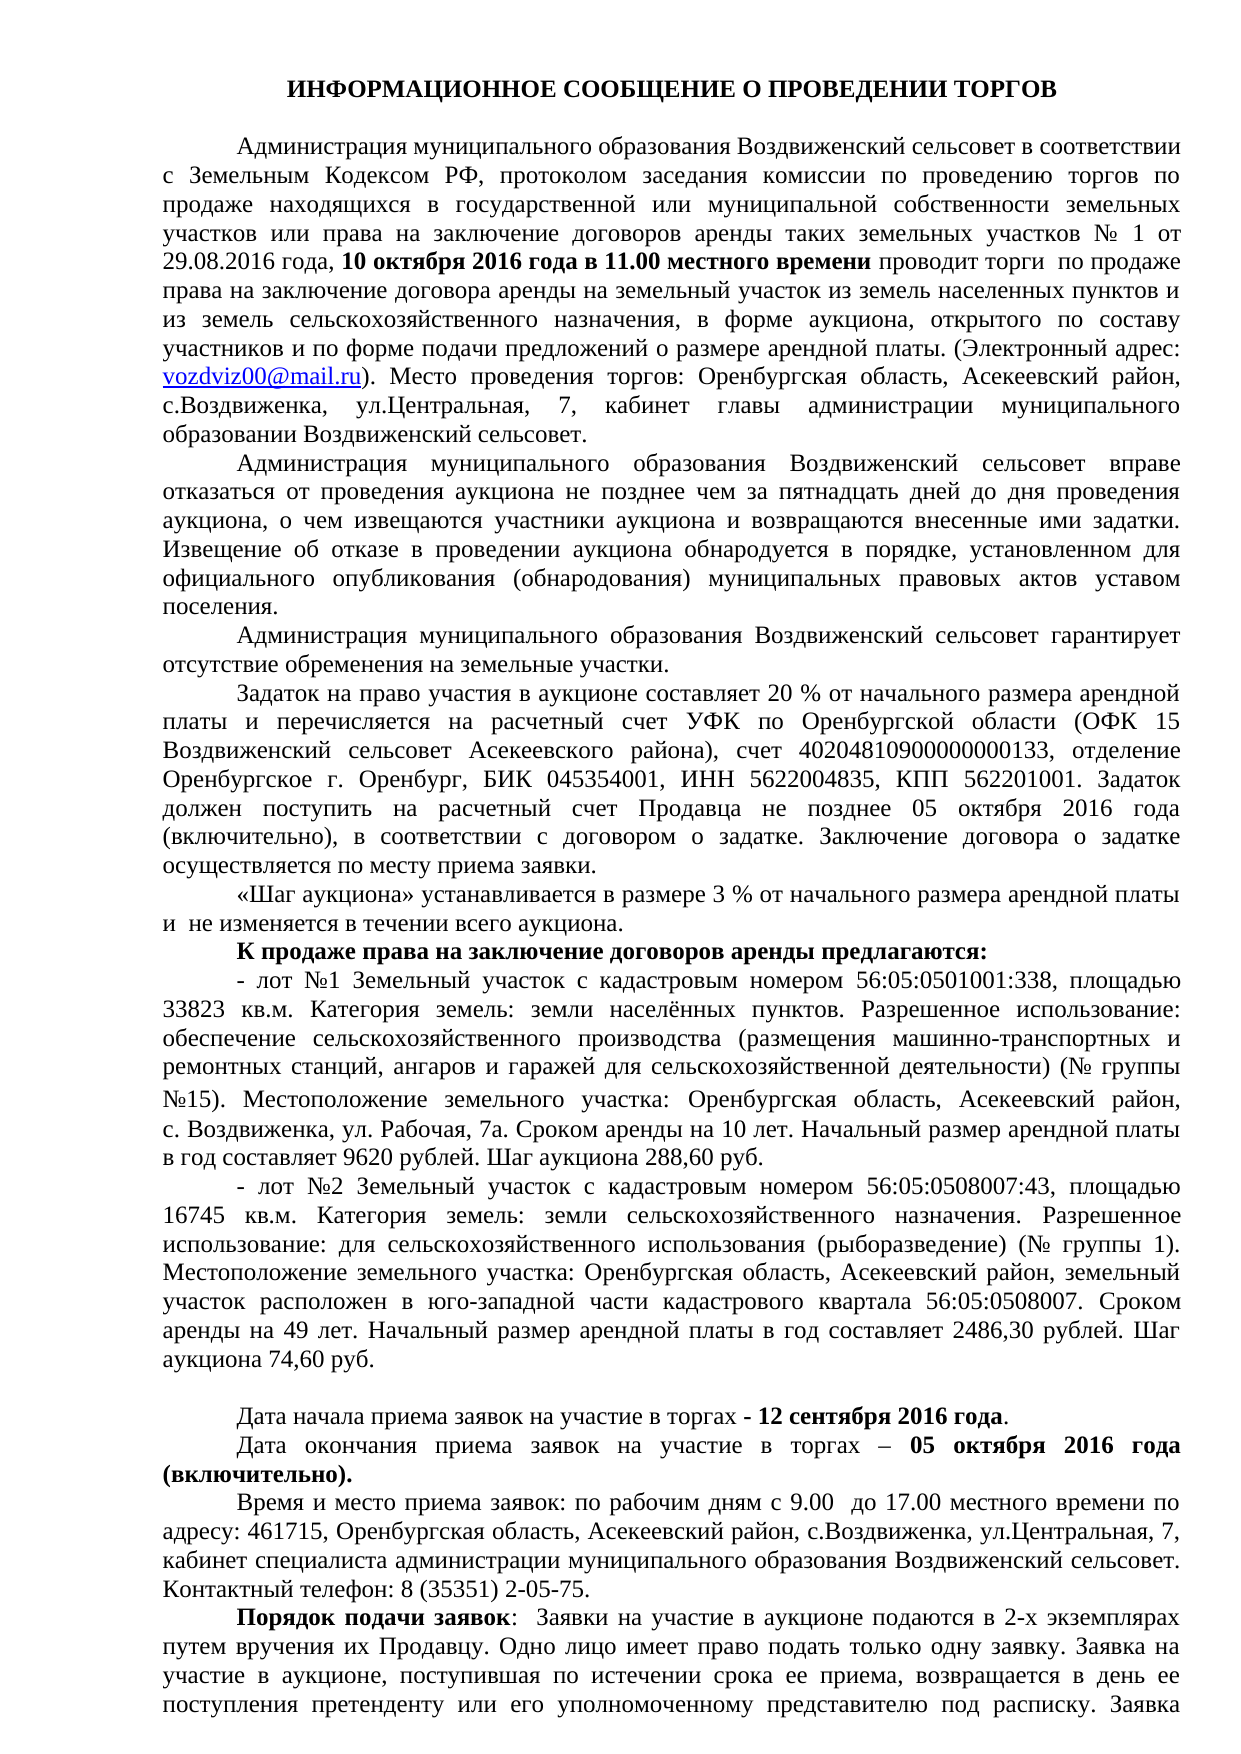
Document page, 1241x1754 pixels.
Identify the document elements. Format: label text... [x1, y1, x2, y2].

text «Шаг аукциона» устанавливается в размере 3 % от начального размера арендной платы и не изменяется в течении всего аукциона. [162, 879, 1181, 936]
text - лот №2 Земельный участок с кадастровым номером 56:05:0508007:43, площадью 16745 кв.м. Категория земель: земли сельскохозяйственного назначения. Разрешенное использование: для сельскохозяйственного использования (рыборазведение) (№ группы 1). Местоположение земельного участка: Оренбургская область, Асекеевский район, земельный участок расположен в юго-западной части кадастрового квартала 56:05:0508007. Сроком аренды на 49 лет. Начальный размер арендной платы в год составляет 2486,30 рублей. Шаг аукциона 74,60 руб. [162, 1171, 1181, 1372]
text ИНФОРМАЦИОННОЕ СООБЩЕНИЕ О ПРОВЕДЕНИИ ТОРГОВ [162, 74, 1181, 103]
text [162, 1602, 1181, 1717]
text Дата окончания приема заявок на участие в торгах – 05 октября 2016 года (включительно). [162, 1430, 1181, 1487]
text Дата начала приема заявок на участие в торгах - 12 сентября 2016 года. [162, 1401, 1181, 1430]
text Администрация муниципального образования Воздвиженский сельсовет гарантирует отсутствие обременения на земельные участки. [162, 620, 1181, 678]
text Время и место приема заявок: по рабочим дням с 9.00 до 17.00 местного времени по адресу: 461715, Оренбургская область, Асекеевский район, с.Воздвиженка, ул.Центральная, 7, кабинет специалиста администрации муниципального образования Воздвиженский сельсовет. Контактный телефон: 8 (35351) 2-05-75. [162, 1487, 1181, 1602]
text Задаток на право участия в аукционе составляет 20 % от начального размера арендной платы и перечисляется на расчетный счет УФК по Оренбургской области (ОФК 15 Воздвиженский сельсовет Асекеевского района), счет 40204810900000000133, отделение Оренбургское г. Оренбург, БИК 045354001, ИНН 5622004835, КПП 562201001. Задаток должен поступить на расчетный счет Продавца не позднее 05 октября 2016 года (включительно), в соответствии с договором о задатке. Заключение договора о задатке осуществляется по месту приема заявки. [162, 678, 1181, 879]
text - лот №1 Земельный участок с кадастровым номером 56:05:0501001:338, площадью 33823 кв.м. Категория земель: земли населённых пунктов. Разрешенное использование: обеспечение сельскохозяйственного производства (размещения машинно-транспортных и ремонтных станций, ангаров и гаражей для сельскохозяйственной деятельности) (№ группы №15). Местоположение земельного участка: Оренбургская область, Асекеевский район, с. Воздвиженка, ул. Рабочая, 7а. Сроком аренды на 10 лет. Начальный размер арендной платы в год составляет 9620 рублей. Шаг аукциона 288,60 руб. [162, 965, 1181, 1171]
text К продаже права на заключение договоров аренды предлагаются: [162, 936, 1181, 965]
text Администрация муниципального образования Воздвиженский сельсовет в соответствии с Земельным Кодексом РФ, протоколом заседания комиссии по проведению торгов по продаже находящихся в государственной или муниципальной собственности земельных участков или права на заключение договоров аренды таких земельных участков № 1 от 29.08.2016 года, 10 октября 2016 года в 11.00 местного времени проводит торги по продаже права на заключение договора аренды на земельный участок из земель населенных пунктов и из земель сельскохозяйственного назначения, в форме аукциона, открытого по составу участников и по форме подачи предложений о размере арендной платы. (Электронный адрес: vozdviz00@mail.ru). Место проведения торгов: Оренбургская область, Асекеевский район, с.Воздвиженка, ул.Центральная, 7, кабинет главы администрации муниципального образовании Воздвиженский сельсовет. [162, 131, 1181, 448]
text Администрация муниципального образования Воздвиженский сельсовет вправе отказаться от проведения аукциона не позднее чем за пятнадцать дней до дня проведения аукциона, о чем извещаются участники аукциона и возвращаются внесенные ими задатки. Извещение об отказе в проведении аукциона обнародуется в порядке, установленном для официального опубликования (обнародования) муниципальных правовых актов уставом поселения. [162, 448, 1181, 620]
